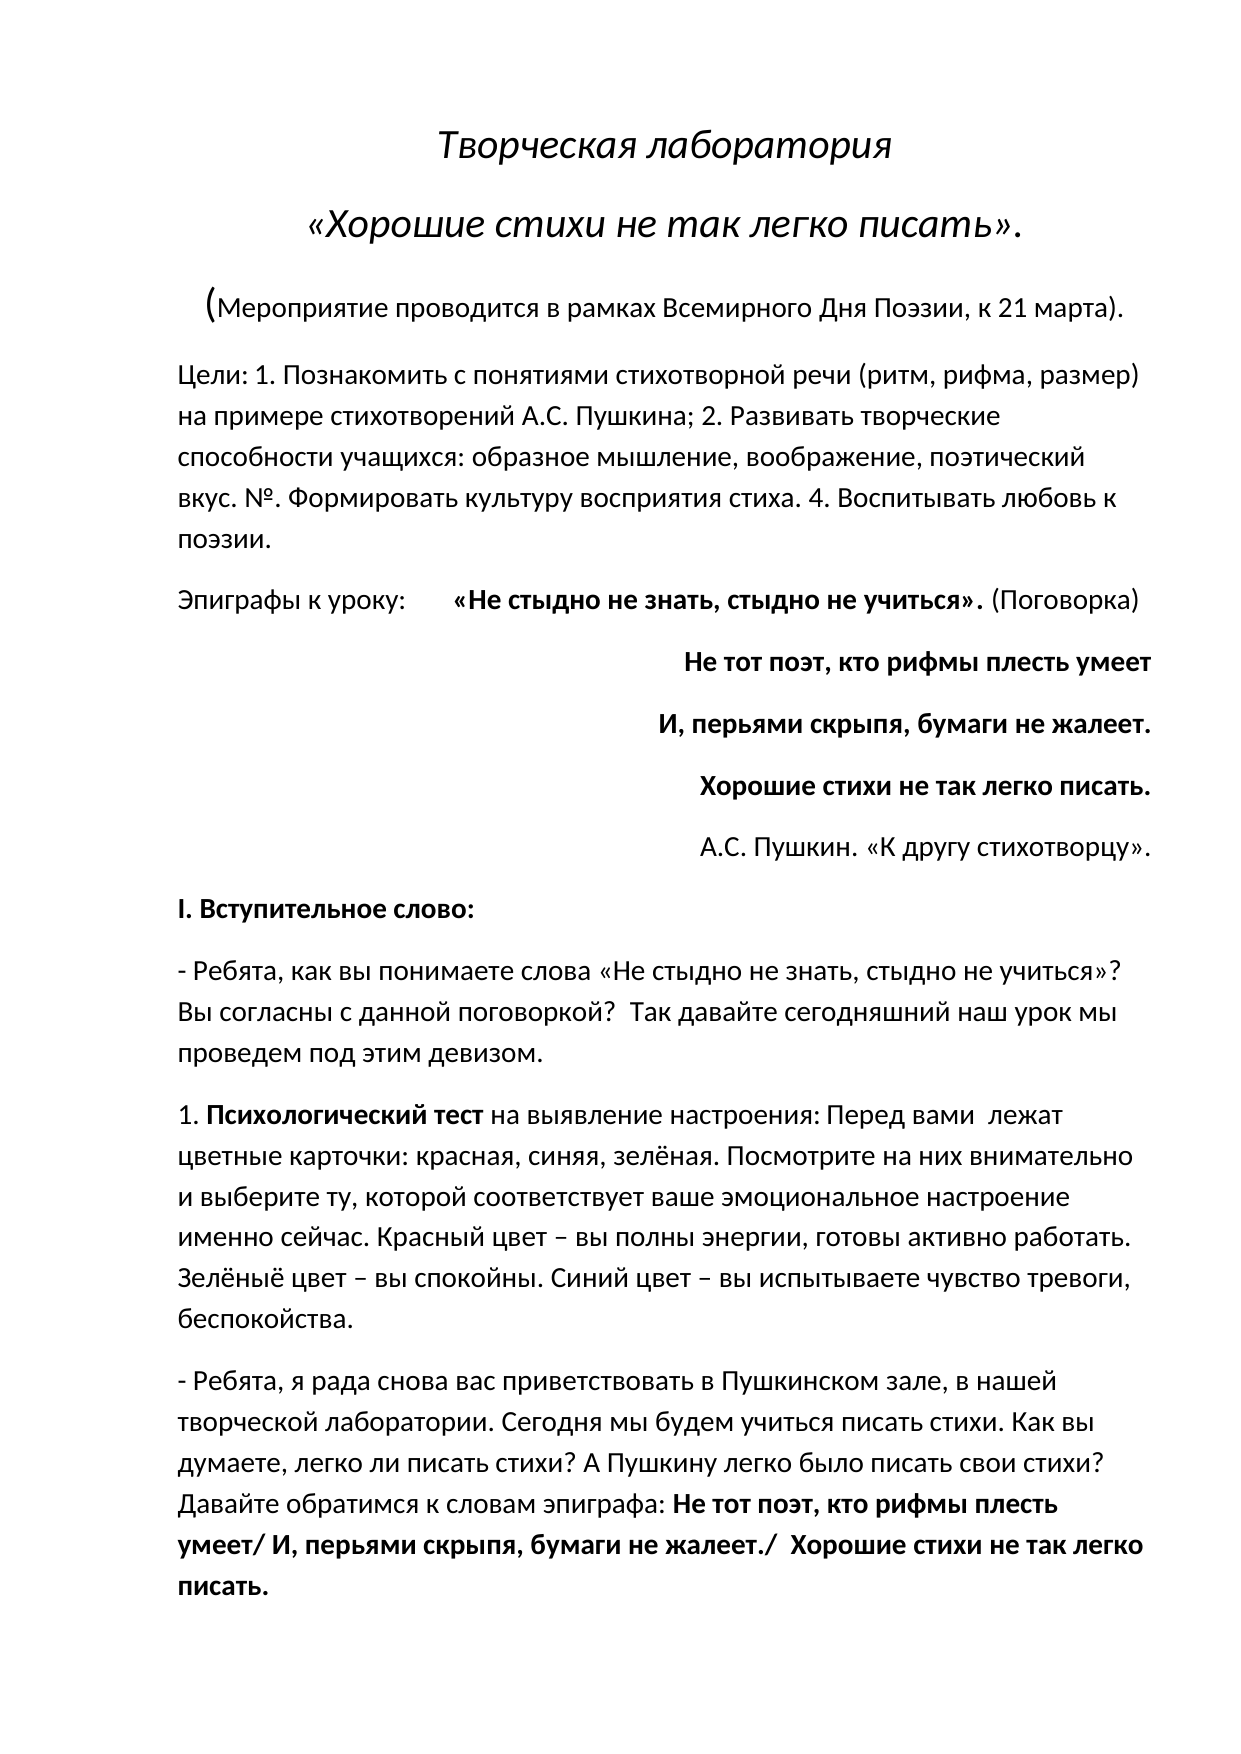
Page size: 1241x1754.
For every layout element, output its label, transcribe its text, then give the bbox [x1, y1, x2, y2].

text - Ребята, как вы понимаете слова «Не стыдно не знать, стыдно не учиться»? Вы согласны с данной поговоркой? Так давайте сегодняшний наш урок мы проведем под этим девизом. [177, 952, 1152, 1069]
text - Ребята, я рада снова вас приветствовать в Пушкинском зале, в нашей творческой лаборатории. Сегодня мы будем учиться писать стихи. Как вы думаете, легко ли писать стихи? А Пушкину легко было писать свои стихи? Давайте обратимся к словам эпиграфа: Не тот поэт, кто рифмы плесть умеет/ И, перьями скрыпя, бумаги не жалеет./ Хорошие стихи не так легко писать. [177, 1362, 1152, 1602]
text «Хорошие стихи не так легко писать». [177, 197, 1152, 248]
text 1. Психологический тест на выявление настроения: Перед вами лежат цветные карточки: красная, синяя, зелёная. Посмотрите на них внимательно и выберите ту, которой соответствует ваше эмоциональное настроение именно сейчас. Красный цвет – вы полны энергии, готовы активно работать. Зелёныё цвет – вы спокойны. Синий цвет – вы испытываете чувство тревоги, беспокойства. [177, 1096, 1152, 1336]
text И, перьями скрыпя, бумаги не жалеет. [177, 705, 1152, 741]
text Хорошие стихи не так легко писать. [177, 767, 1152, 802]
text Эпиграфы к уроку: «Не стыдно не знать, стыдно не учиться». (Поговорка) [177, 581, 1152, 617]
text А.С. Пушкин. «К другу стихотворцу». [177, 828, 1152, 864]
text Не тот поэт, кто рифмы плесть умеет [177, 643, 1152, 679]
text (Мероприятие проводится в рамках Всемирного Дня Поэзии, к 21 марта). [177, 277, 1152, 327]
text I. Вступительное слово: [177, 890, 1152, 926]
text Творческая лаборатория [177, 118, 1152, 169]
text Цели: 1. Познакомить с понятиями стихотворной речи (ритм, рифма, размер) на примере стихотворений А.С. Пушкина; 2. Развивать творческие способности учащихся: образное мышление, воображение, поэтический вкус. №. Формировать культуру восприятия стиха. 4. Воспитывать любовь к поэзии. [177, 356, 1152, 555]
